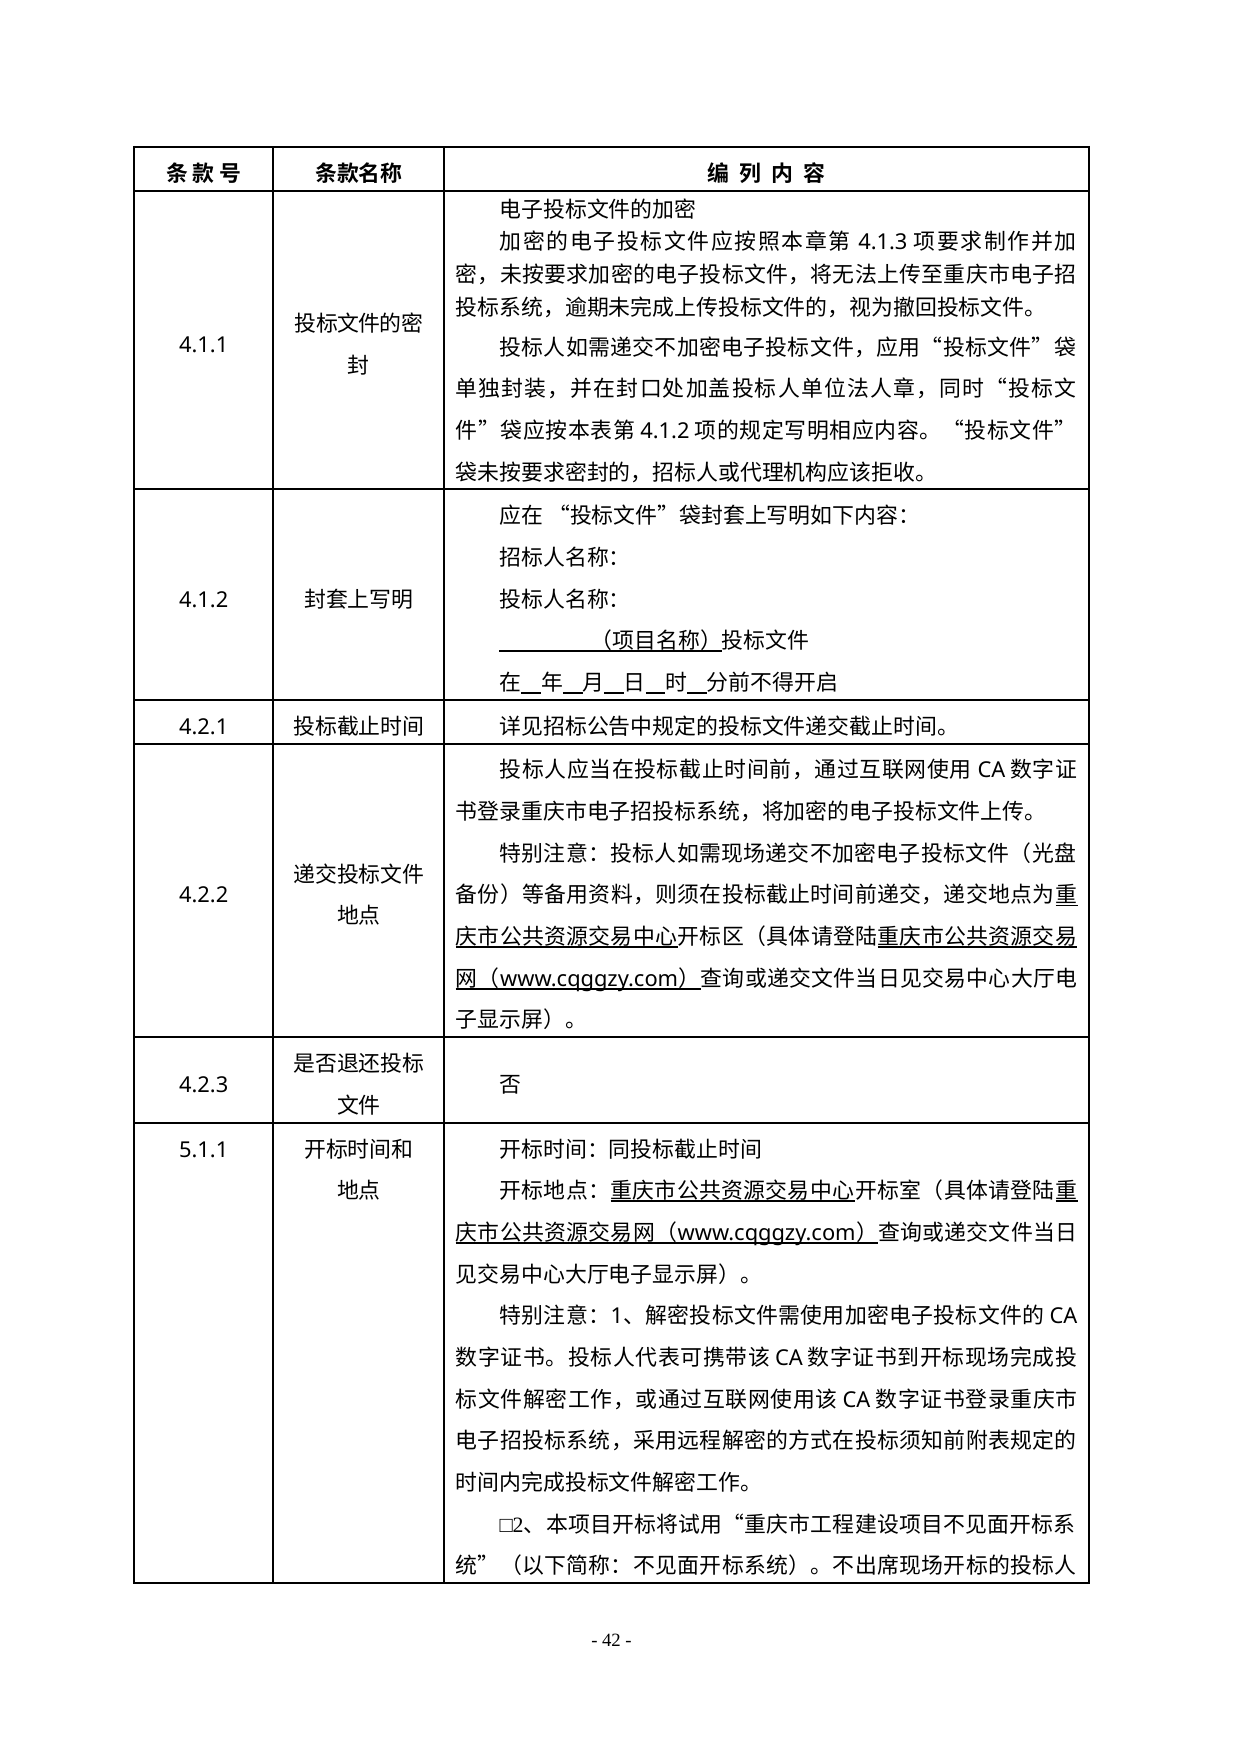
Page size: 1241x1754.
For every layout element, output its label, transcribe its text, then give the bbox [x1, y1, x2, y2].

table_cell 电子投标文件的加密 加密的电子投标文件应按照本章第4.1.3项要求制作并加密，未按要求加密的电子投标文件，将无法上传至重庆市电子招投标系统，逾期未完成上传投标文件的，视为撤回投标文件。 投标人如需递交不加密电子投标文件，应用“投标文件”袋单独封装，并在封口处加盖投标人单位法人章，同时“投标文件”袋应按本表第4.1.2项的规定写明相应内容。“投标文件”袋未按要求密封的，招标人或代理机构应该拒收。 [445, 192, 1088, 488]
table_cell 递交投标文件地点 [274, 745, 443, 1036]
table_cell 5.1.1 [135, 1124, 272, 1582]
table_cell 否 [445, 1038, 1088, 1122]
table_cell 4.1.1 [135, 192, 272, 488]
table_cell 投标文件的密封 [274, 192, 443, 488]
table_cell 开标时间和 地点 [274, 1124, 443, 1582]
table_header 条款名称 [274, 148, 443, 189]
table_header 条 款 号 [135, 148, 272, 189]
table_cell 4.2.1 [135, 701, 272, 742]
table_cell 4.2.3 [135, 1038, 272, 1122]
table_cell 应在 “投标文件”袋封套上写明如下内容： 招标人名称： 投标人名称： （项目名称）投标文件 在 年 月 日 时 分前不得开启 [445, 490, 1088, 699]
table_cell 是否退还投标文件 [274, 1038, 443, 1122]
table_cell 投标截止时间 [274, 701, 443, 742]
table_cell 封套上写明 [274, 490, 443, 699]
table_cell 详见招标公告中规定的投标文件递交截止时间。 [445, 701, 1088, 742]
table_header 编 列 内 容 [445, 148, 1088, 189]
table_cell 4.1.2 [135, 490, 272, 699]
table_cell 投标人应当在投标截止时间前，通过互联网使用CA数字证书登录重庆市电子招投标系统，将加密的电子投标文件上传。 特别注意：投标人如需现场递交不加密电子投标文件（光盘备份）等备用资料，则须在投标截止时间前递交，递交地点为重庆市公共资源交易中心开标区（具体请登陆重庆市公共资源交易网（www.cqggzy.com）查询或递交文件当日见交易中心大厅电子显示屏）。 [445, 745, 1088, 1036]
table_cell 4.2.2 [135, 745, 272, 1036]
